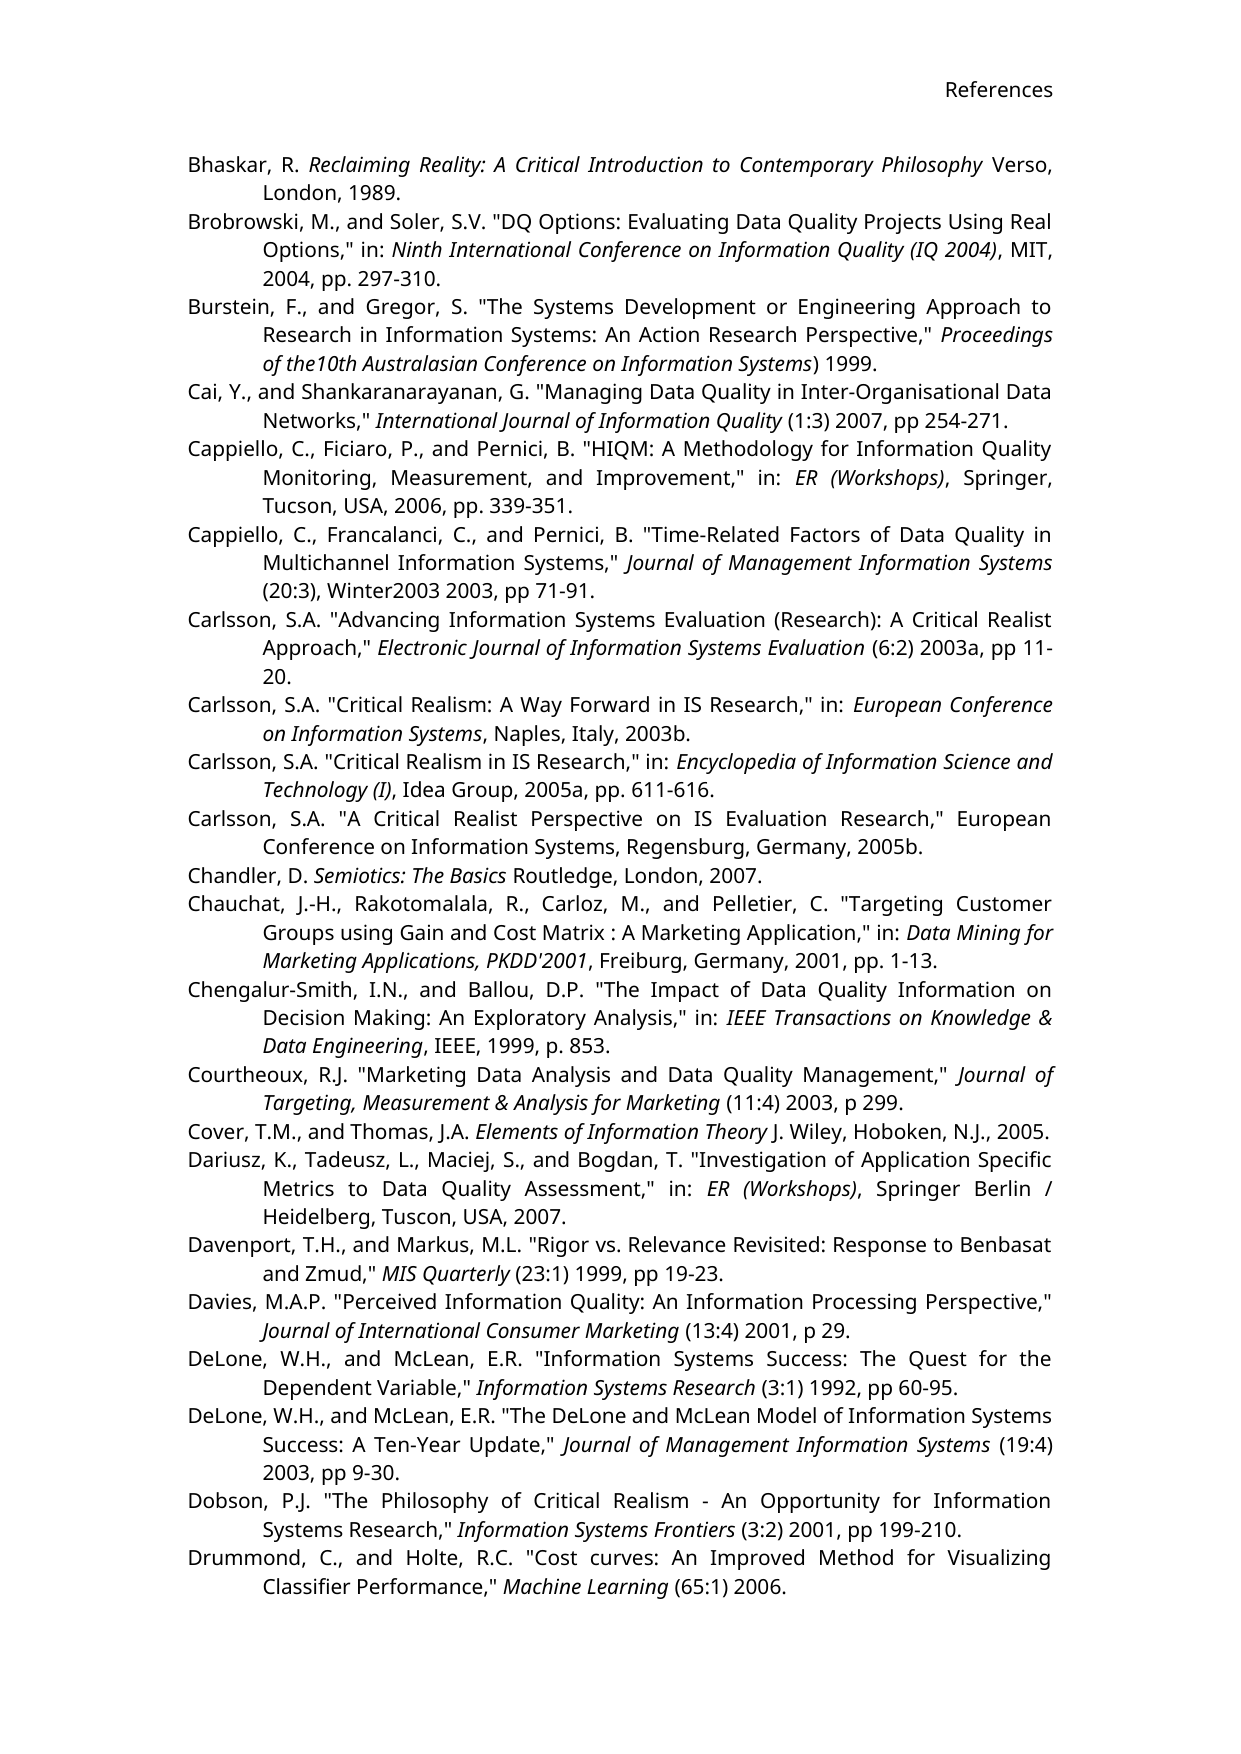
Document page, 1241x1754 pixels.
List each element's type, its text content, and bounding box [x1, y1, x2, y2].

text Dariusz, K., Tadeusz, L., Maciej, S., and Bogdan, T. "Investigation of Application Specific Metrics to Data Quality Assessment," in: ER (Workshops), Springer Berlin / Heidelberg, Tuscon, USA, 2007. [187, 1145, 1053, 1231]
text Chauchat, J.-H., Rakotomalala, R., Carloz, M., and Pelletier, C. "Targeting Customer Groups using Gain and Cost Matrix : A Marketing Application," in: Data Mining for Marketing Applications, PKDD'2001, Freiburg, Germany, 2001, pp. 1-13. [187, 889, 1053, 975]
text DeLone, W.H., and McLean, E.R. "Information Systems Success: The Quest for the Dependent Variable," Information Systems Research (3:1) 1992, pp 60-95. [187, 1344, 1053, 1401]
text Bhaskar, R. Reclaiming Reality: A Critical Introduction to Contemporary Philosophy Verso, London, 1989. [187, 150, 1053, 207]
text Carlsson, S.A. "Advancing Information Systems Evaluation (Research): A Critical Realist Approach," Electronic Journal of Information Systems Evaluation (6:2) 2003a, pp 11-20. [187, 605, 1053, 690]
text Brobrowski, M., and Soler, S.V. "DQ Options: Evaluating Data Quality Projects Using Real Options," in: Ninth International Conference on Information Quality (IQ 2004), MIT, 2004, pp. 297-310. [187, 207, 1053, 292]
text Cappiello, C., Francalanci, C., and Pernici, B. "Time-Related Factors of Data Quality in Multichannel Information Systems," Journal of Management Information Systems (20:3), Winter2003 2003, pp 71-91. [187, 520, 1053, 605]
text Drummond, C., and Holte, R.C. "Cost curves: An Improved Method for Visualizing Classifier Performance," Machine Learning (65:1) 2006. [187, 1543, 1053, 1600]
text Davies, M.A.P. "Perceived Information Quality: An Information Processing Perspective," Journal of International Consumer Marketing (13:4) 2001, p 29. [187, 1287, 1053, 1344]
text Chandler, D. Semiotics: The Basics Routledge, London, 2007. [187, 861, 1053, 889]
text Courtheoux, R.J. "Marketing Data Analysis and Data Quality Management," Journal of Targeting, Measurement & Analysis for Marketing (11:4) 2003, p 299. [187, 1060, 1053, 1117]
text Cappiello, C., Ficiaro, P., and Pernici, B. "HIQM: A Methodology for Information Quality Monitoring, Measurement, and Improvement," in: ER (Workshops), Springer, Tucson, USA, 2006, pp. 339-351. [187, 434, 1053, 520]
text Cai, Y., and Shankaranarayanan, G. "Managing Data Quality in Inter-Organisational Data Networks," International Journal of Information Quality (1:3) 2007, pp 254-271. [187, 377, 1053, 434]
text Burstein, F., and Gregor, S. "The Systems Development or Engineering Approach to Research in Information Systems: An Action Research Perspective," Proceedings of the10th Australasian Conference on Information Systems) 1999. [187, 292, 1053, 377]
text Davenport, T.H., and Markus, M.L. "Rigor vs. Relevance Revisited: Response to Benbasat and Zmud," MIS Quarterly (23:1) 1999, pp 19-23. [187, 1231, 1053, 1287]
text Carlsson, S.A. "A Critical Realist Perspective on IS Evaluation Research," European Conference on Information Systems, Regensburg, Germany, 2005b. [187, 804, 1053, 861]
text DeLone, W.H., and McLean, E.R. "The DeLone and McLean Model of Information Systems Success: A Ten-Year Update," Journal of Management Information Systems (19:4) 2003, pp 9-30. [187, 1401, 1053, 1487]
text Carlsson, S.A. "Critical Realism in IS Research," in: Encyclopedia of Information Science and Technology (I), Idea Group, 2005a, pp. 611-616. [187, 747, 1053, 804]
text Cover, T.M., and Thomas, J.A. Elements of Information Theory J. Wiley, Hoboken, N.J., 2005. [187, 1117, 1053, 1145]
text Carlsson, S.A. "Critical Realism: A Way Forward in IS Research," in: European Conference on Information Systems, Naples, Italy, 2003b. [187, 690, 1053, 747]
text Dobson, P.J. "The Philosophy of Critical Realism - An Opportunity for Information Systems Research," Information Systems Frontiers (3:2) 2001, pp 199-210. [187, 1487, 1053, 1543]
text Chengalur-Smith, I.N., and Ballou, D.P. "The Impact of Data Quality Information on Decision Making: An Exploratory Analysis," in: IEEE Transactions on Knowledge & Data Engineering, IEEE, 1999, p. 853. [187, 975, 1053, 1060]
